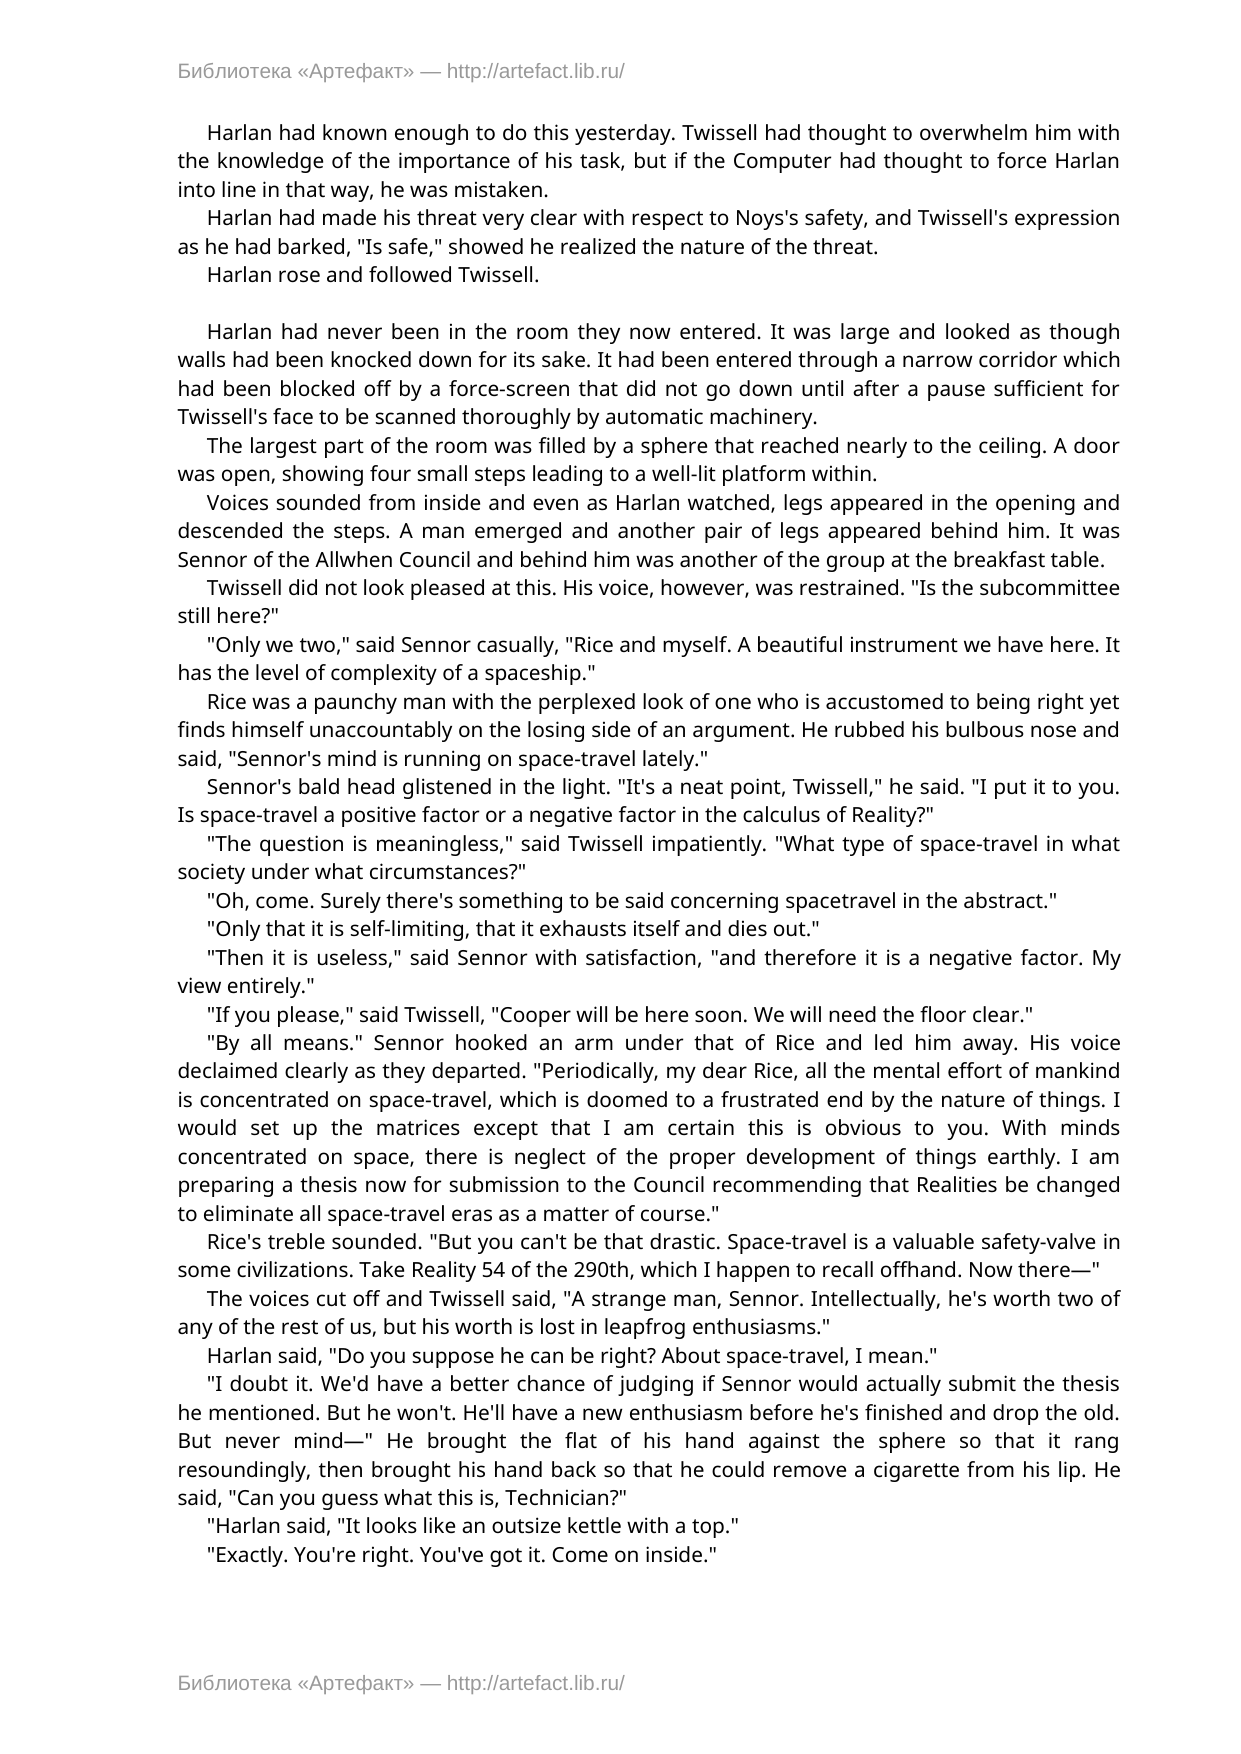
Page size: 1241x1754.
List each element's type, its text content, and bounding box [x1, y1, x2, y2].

text The largest part of the room was filled by a sphere that reached nearly to the ceiling. A door was open, showing four small steps leading to a well-lit platform within. [177, 431, 1122, 488]
text Sennor's bald head glistened in the light. "It's a neat point, Twissell," he said. "I put it to you. Is space-travel a positive factor or a negative factor in the calculus of Reality?" [177, 772, 1122, 829]
text The voices cut off and Twissell said, "A strange man, Sennor. Intellectually, he's worth two of any of the rest of us, but his worth is lost in leapfrog enthusiasms." [177, 1284, 1122, 1341]
text "I doubt it. We'd have a better chance of judging if Sennor would actually submit the thesis he mentioned. But he won't. He'll have a new enthusiasm before he's finished and drop the old. But never mind—" He brought the flat of his hand against the sphere so that it rang resoundingly, then brought his hand back so that he could remove a cigarette from his lip. He said, "Can you guess what this is, Technician?" [177, 1369, 1122, 1512]
text Harlan had made his threat very clear with respect to Noys's safety, and Twissell's expression as he had barked, "Is safe," showed he realized the nature of the threat. [177, 203, 1122, 260]
text Harlan had never been in the room they now entered. It was large and looked as though walls had been knocked down for its sake. It had been entered through a narrow corridor which had been blocked off by a force-screen that did not go down until after a pause sufficient for Twissell's face to be scanned thoroughly by automatic machinery. [177, 317, 1122, 431]
text "Exactly. You're right. You've got it. Come on inside." [177, 1540, 1122, 1568]
text "By all means." Sennor hooked an arm under that of Rice and led him away. His voice declaimed clearly as they departed. "Periodically, my dear Rice, all the mental effort of mankind is concentrated on space-travel, which is doomed to a frustrated end by the nature of things. I would set up the matrices except that I am certain this is obvious to you. With minds concentrated on space, there is neglect of the proper development of things earthly. I am preparing a thesis now for submission to the Council recommending that Realities be changed to eliminate all space-travel eras as a matter of course." [177, 1028, 1122, 1227]
text "The question is meaningless," said Twissell impatiently. "What type of space-travel in what society under what circumstances?" [177, 829, 1122, 886]
text "Oh, come. Surely there's something to be said concerning spacetravel in the abstract." [177, 886, 1122, 914]
text Harlan said, "Do you suppose he can be right? About space-travel, I mean." [177, 1341, 1122, 1369]
text "If you please," said Twissell, "Cooper will be here soon. We will need the floor clear." [177, 1000, 1122, 1028]
text Twissell did not look pleased at this. His voice, however, was restrained. "Is the subcommittee still here?" [177, 573, 1122, 630]
text Voices sounded from inside and even as Harlan watched, legs appeared in the opening and descended the steps. A man emerged and another pair of legs appeared behind him. It was Sennor of the Allwhen Council and behind him was another of the group at the breakfast table. [177, 488, 1122, 573]
text "Only we two," said Sennor casually, "Rice and myself. A beautiful instrument we have here. It has the level of complexity of a spaceship." [177, 630, 1122, 687]
text Harlan rose and followed Twissell. [177, 260, 1122, 289]
text Rice's treble sounded. "But you can't be that drastic. Space-travel is a valuable safety-valve in some civilizations. Take Reality 54 of the 290th, which I happen to recall offhand. Now there—" [177, 1227, 1122, 1284]
text Rice was a paunchy man with the perplexed look of one who is accustomed to being right yet finds himself unaccountably on the losing side of an argument. He rubbed his bulbous nose and said, "Sennor's mind is running on space-travel lately." [177, 687, 1122, 772]
text "Only that it is self-limiting, that it exhausts itself and dies out." [177, 914, 1122, 943]
text Harlan had known enough to do this yesterday. Twissell had thought to overwhelm him with the knowledge of the importance of his task, but if the Computer had thought to force Harlan into line in that way, he was mistaken. [177, 118, 1122, 203]
text "Harlan said, "It looks like an outsize kettle with a top." [177, 1512, 1122, 1540]
text "Then it is useless," said Sennor with satisfaction, "and therefore it is a negative factor. My view entirely." [177, 943, 1122, 1000]
